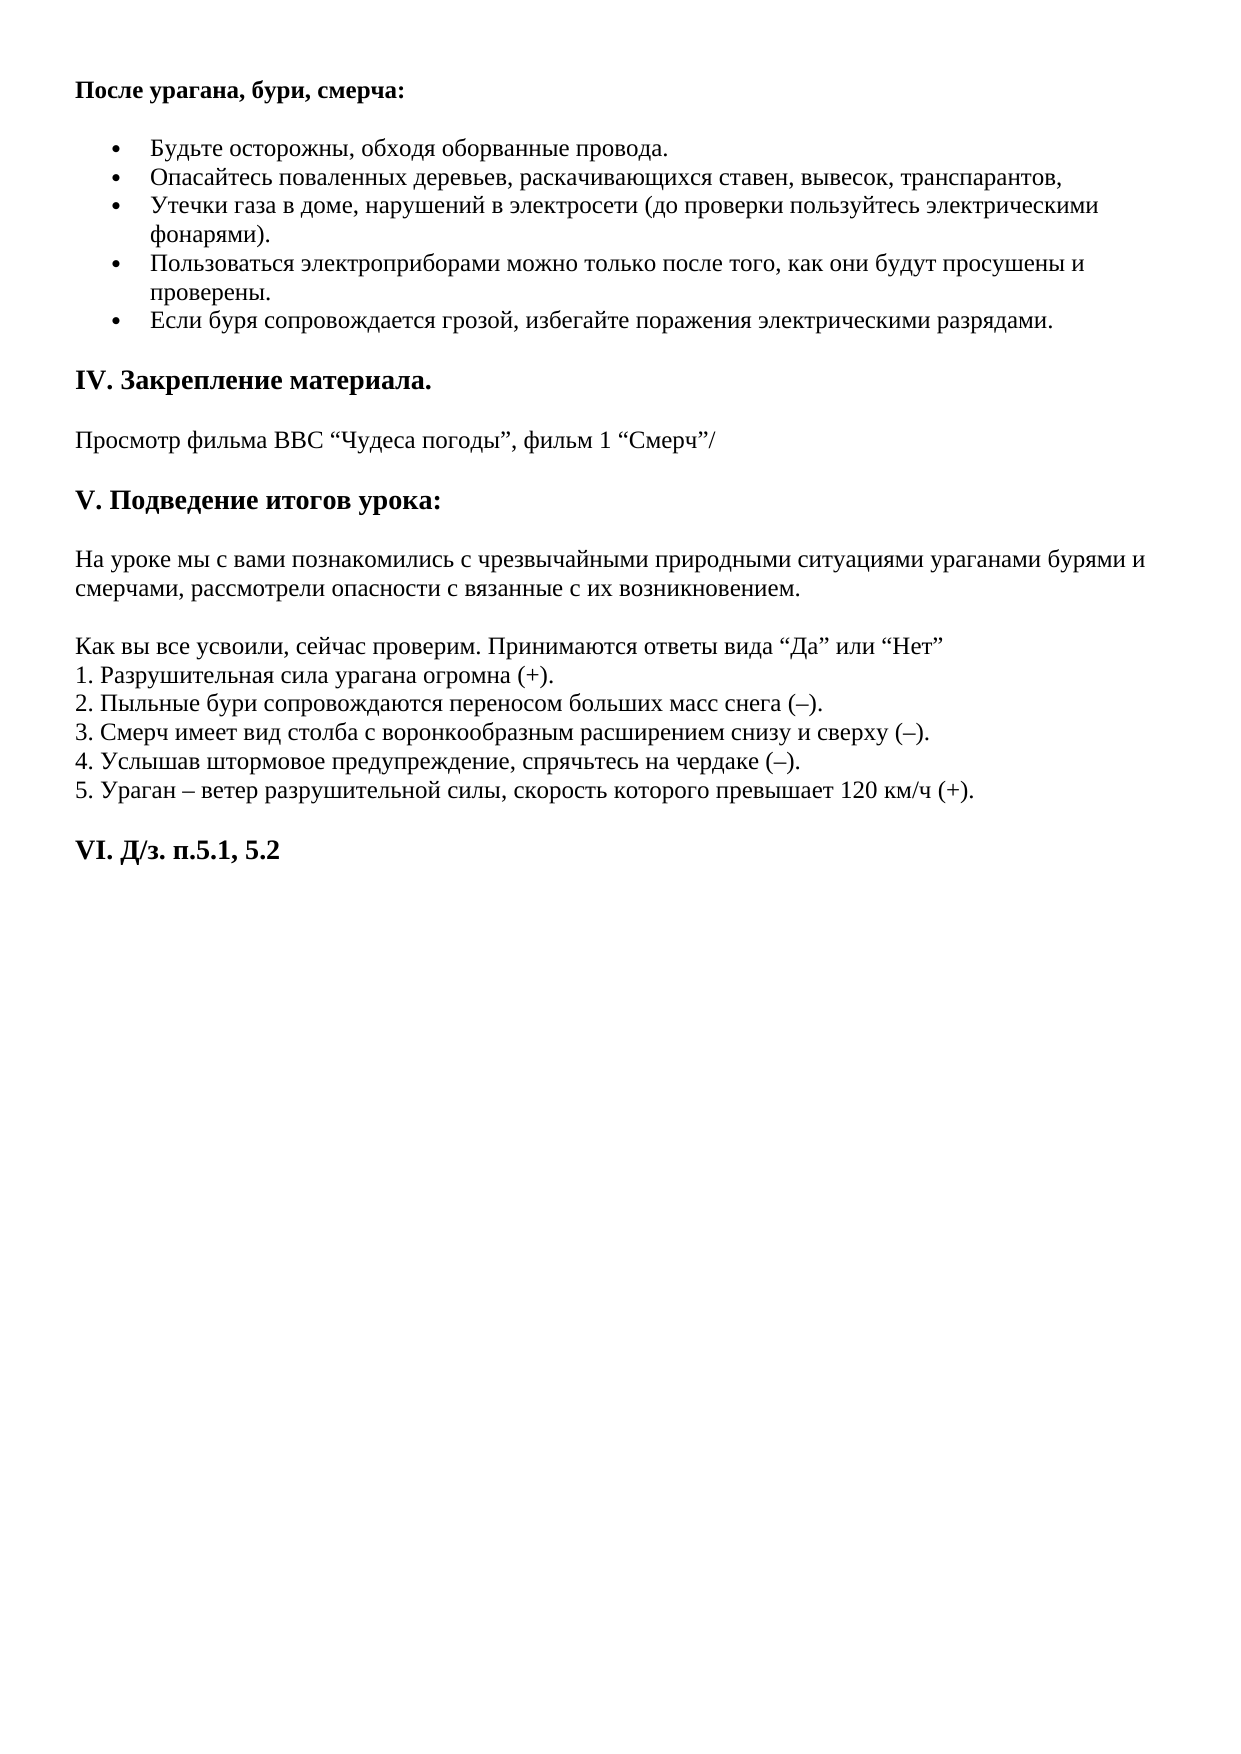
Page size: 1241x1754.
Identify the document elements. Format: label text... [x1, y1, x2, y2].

list Опасайтесь поваленных деревьев, раскачивающихся ставен, вывесок, транспарантов, [112, 162, 1165, 190]
text После урагана, бури, смерча: [75, 75, 1165, 104]
list Будьте осторожны, обходя оборванные провода. [112, 133, 1165, 162]
text V. Подведение итогов урока: [75, 483, 1165, 515]
list Утечки газа в доме, нарушений в электросети (до проверки пользуйтесь электрическими фонарями). [112, 190, 1165, 248]
text Как вы все усвоили, сейчас проверим. Принимаются ответы вида “Да” или “Нет” 1. Разрушительная сила урагана огромна (+). 2. Пыльные бури сопровождаются переносом больших масс снега (–). 3. Смерч имеет вид столба с воронкообразным расширением снизу и сверху (–). 4. Услышав штормовое предупреждение, спрячьтесь на чердаке (–). 5. Ураган – ветер разрушительной силы, скорость которого превышает 120 км/ч (+). [75, 631, 1165, 803]
text VI. Д/з. п.5.1, 5.2 [75, 833, 1165, 865]
text На уроке мы с вами познакомились с чрезвычайными природными ситуациями ураганами бурями и смерчами, рассмотрели опасности с вязанные с их возникновением. [75, 544, 1165, 602]
list Пользоваться электроприборами можно только после того, как они будут просушены и проверены. [112, 248, 1165, 305]
text IV. Закрепление материала. [75, 363, 1165, 396]
list Если буря сопровождается грозой, избегайте поражения электрическими разрядами. [112, 305, 1165, 334]
text Просмотр фильма ВВС “Чудеса погоды”, фильм 1 “Смерч”/ [75, 425, 1165, 454]
